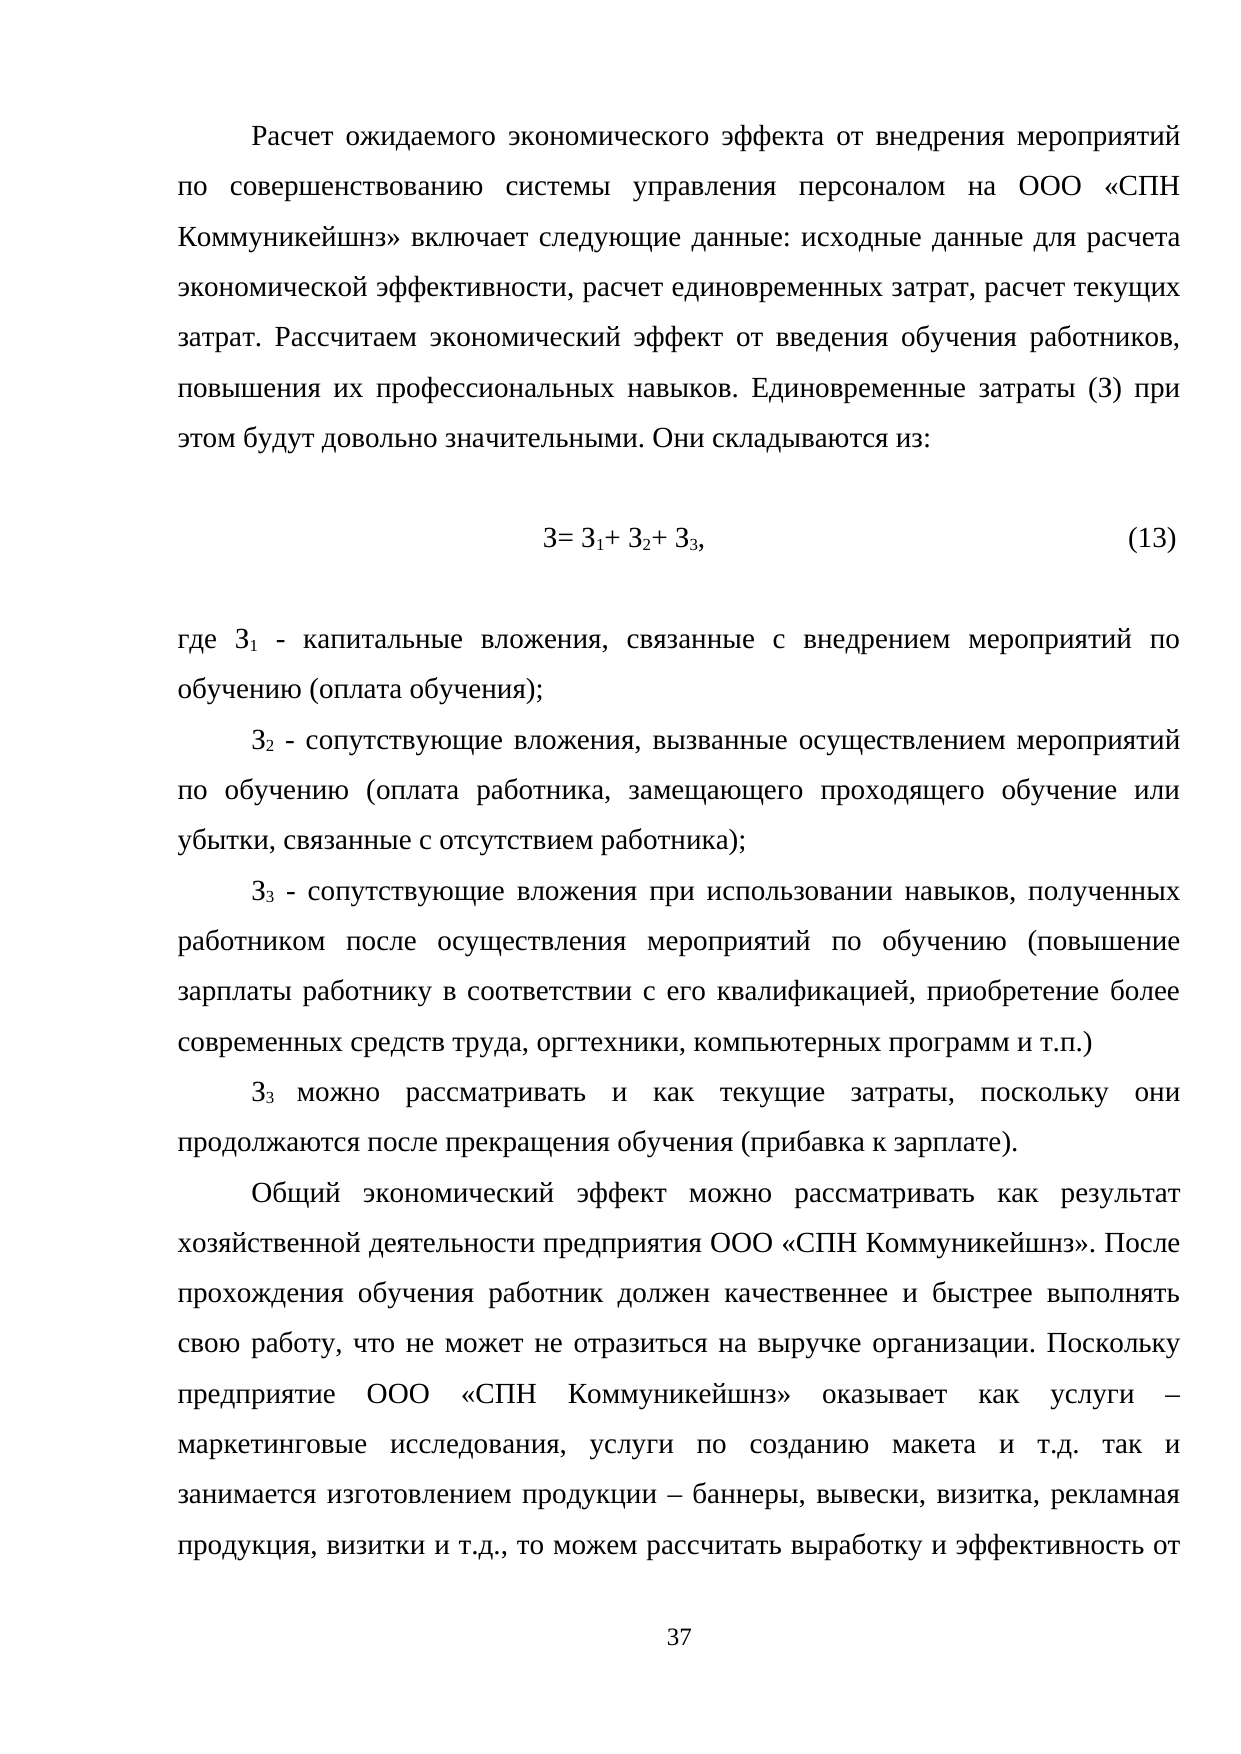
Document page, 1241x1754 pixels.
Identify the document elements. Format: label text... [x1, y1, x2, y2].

text З2 - сопутствующие вложения, вызванные осуществлением мероприятий по обучению (оплата работника, замещающего проходящего обучение или убытки, связанные с отсутствием работника); [177, 722, 1181, 856]
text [177, 1175, 1181, 1560]
text Расчет ожидаемого экономического эффекта от внедрения мероприятий по совершенствованию системы управления персоналом на ООО «СПН Коммуникейшнз» включает следующие данные: исходные данные для расчета экономической эффективности, расчет единовременных затрат, расчет текущих затрат. Рассчитаем экономический эффект от введения обучения работников, повышения их профессиональных навыков. Единовременные затраты (З) при этом будут довольно значительными. Они складываются из: [177, 118, 1181, 453]
text З3 можно рассматривать и как текущие затраты, поскольку они продолжаются после прекращения обучения (прибавка к зарплате). [177, 1074, 1181, 1158]
text З= З1+ З2+ З3, (13) [177, 521, 1181, 554]
text З3 - сопутствующие вложения при использовании навыков, полученных работником после осуществления мероприятий по обучению (повышение зарплаты работнику в соответствии с его квалификацией, приобретение более современных средств труда, оргтехники, компьютерных программ и т.п.) [177, 873, 1181, 1057]
text где З1 - капитальные вложения, связанные с внедрением мероприятий по обучению (оплата обучения); [177, 621, 1181, 705]
